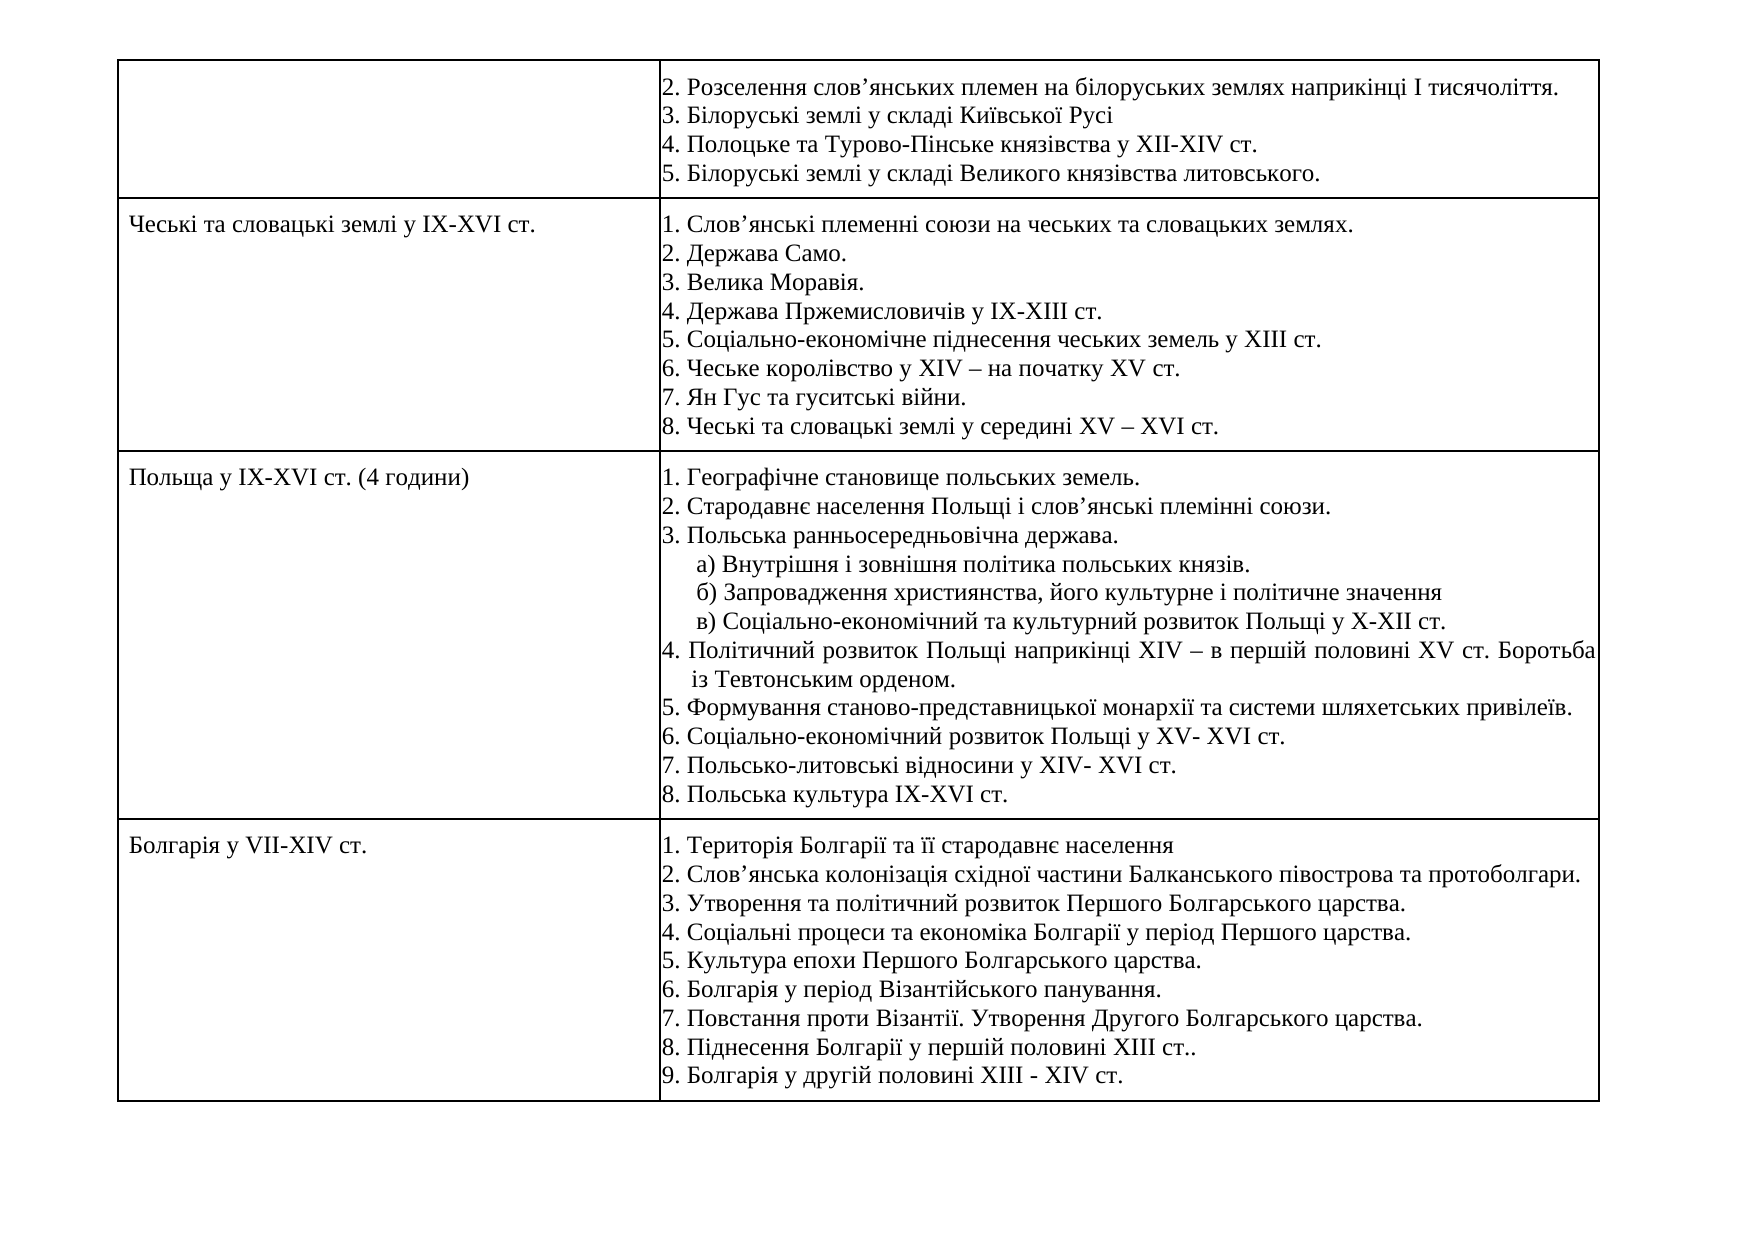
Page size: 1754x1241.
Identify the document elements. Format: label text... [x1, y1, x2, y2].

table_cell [661, 61, 1598, 197]
table_cell Болгарія у VII-XIV ст. [119, 820, 659, 1099]
table_cell Польща у ІХ-ХVІ ст. (4 години) [119, 452, 659, 818]
table_cell 1. Слов’янські племенні союзи на чеських та словацьких землях. 2. Держава Само. 3. Велика Моравія. 4. Держава Пржемисловичів у ІХ-ХІІІ ст. 5. Соціально-економічне піднесення чеських земель у ХІІІ ст. 6. Чеське королівство у XIV – на початку XV ст. 7. Ян Гус та гуситські війни. 8. Чеські та словацькі землі у середині XV – XVІ ст. [661, 199, 1598, 450]
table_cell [119, 61, 659, 197]
table_cell 1. Територія Болгарії та її стародавнє населення 2. Слов’янська колонізація східної частини Балканського півострова та протоболгари. 3. Утворення та політичний розвиток Першого Болгарського царства. 4. Соціальні процеси та економіка Болгарії у період Першого царства. 5. Культура епохи Першого Болгарського царства. 6. Болгарія у період Візантійського панування. 7. Повстання проти Візантії. Утворення Другого Болгарського царства. 8. Піднесення Болгарії у першій половині ХІІІ ст.. 9. Болгарія у другій половині ХІІІ - XIV ст. [661, 820, 1598, 1099]
table_cell Чеські та словацькі землі у ІХ-ХVІ ст. [119, 199, 659, 450]
table_cell 1. Географічне становище польських земель. 2. Стародавнє населення Польщі і слов’янські племінні союзи. 3. Польська ранньосередньовічна держава. а) Внутрішня і зовнішня політика польських князів. б) Запровадження християнства, його культурне і політичне значення в) Соціально-економічний та культурний розвиток Польщі у Х-ХІІ ст. 4. Політичний розвиток Польщі наприкінці XIV – в першій половині XV ст. Боротьба із Тевтонським орденом. 5. Формування станово-представницької монархії та системи шляхетських привілеїв. 6. Соціально-економічний розвиток Польщі у XV- ХVІ ст. 7. Польсько-литовські відносини у XІV- ХVІ ст. 8. Польська культура ІХ-ХVІ ст. [661, 452, 1598, 818]
